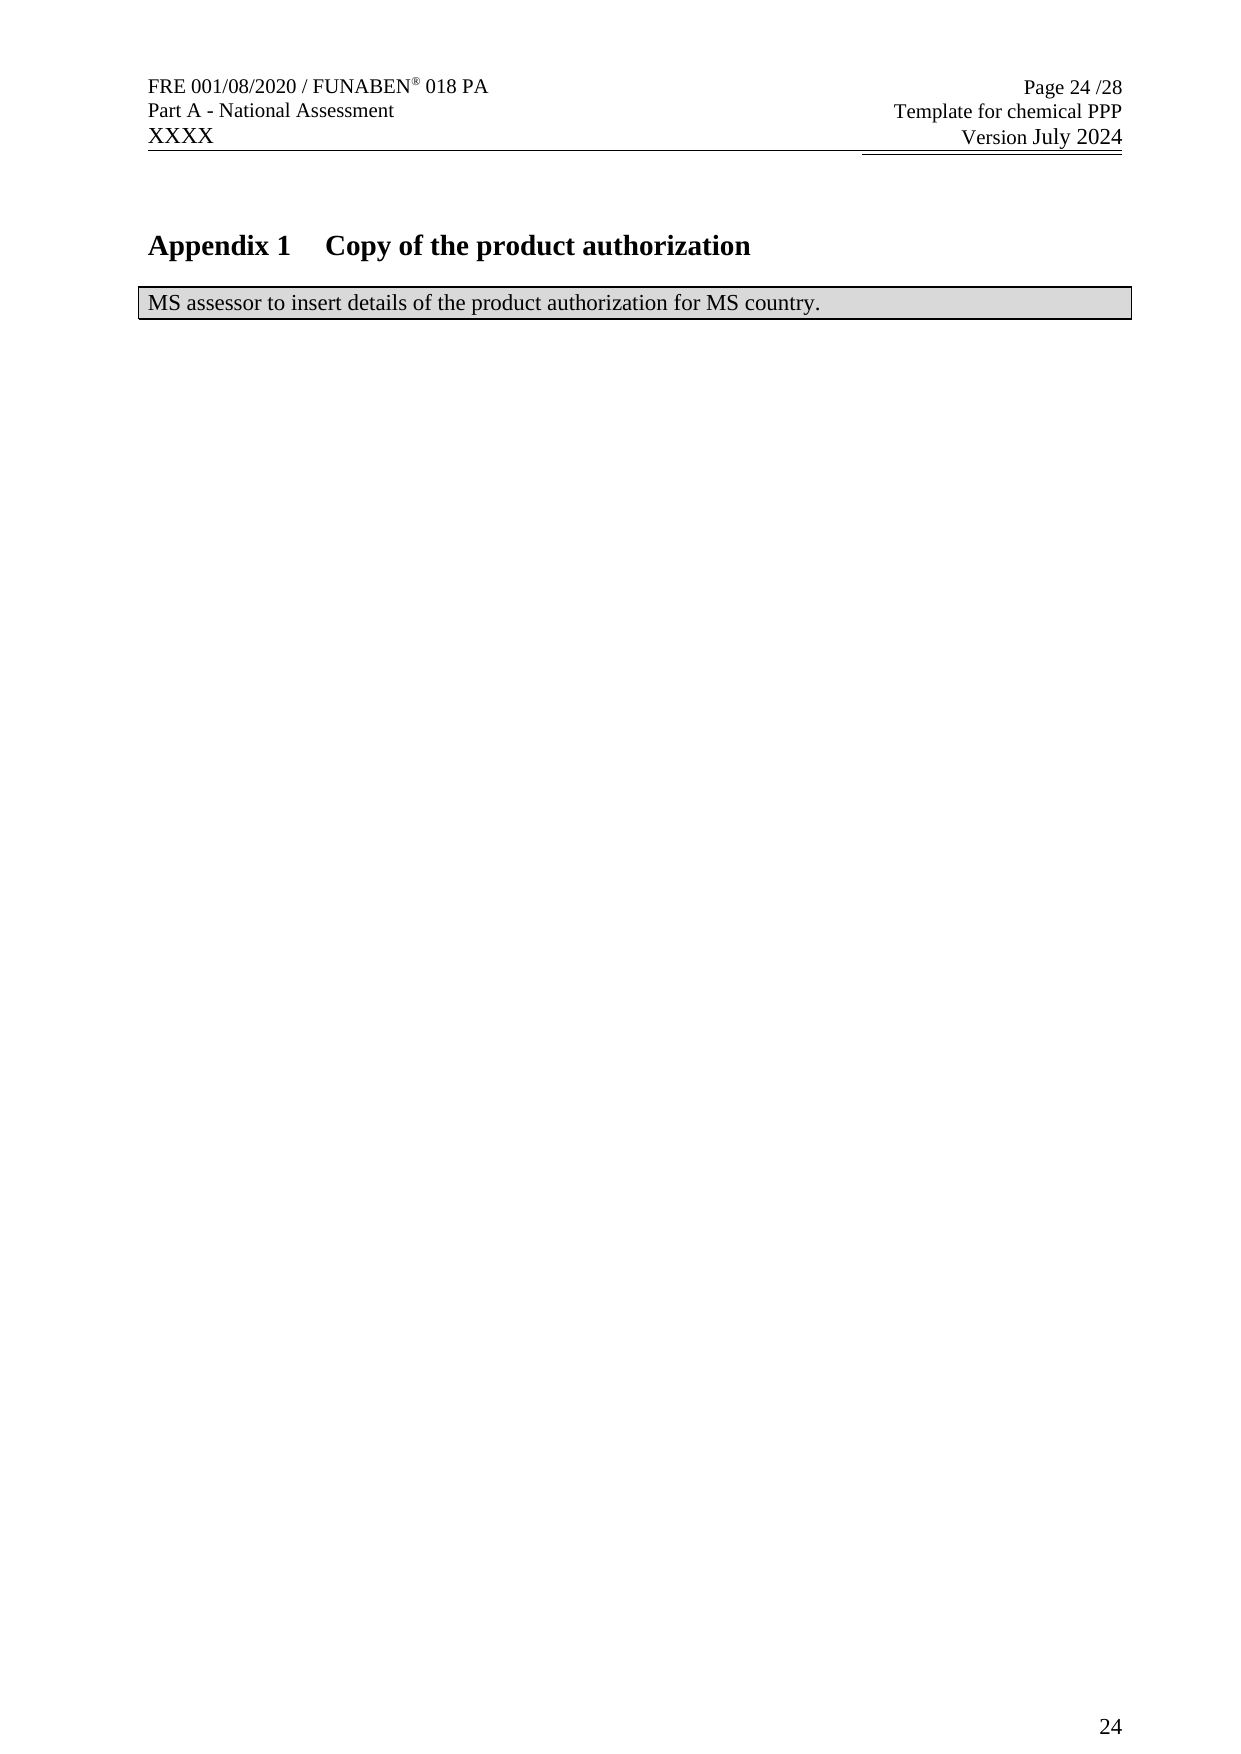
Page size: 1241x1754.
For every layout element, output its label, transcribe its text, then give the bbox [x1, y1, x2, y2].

text Copy of the product authorization [148, 228, 1122, 261]
text MS assessor to insert details of the product authorization for MS country. [139, 288, 1131, 318]
